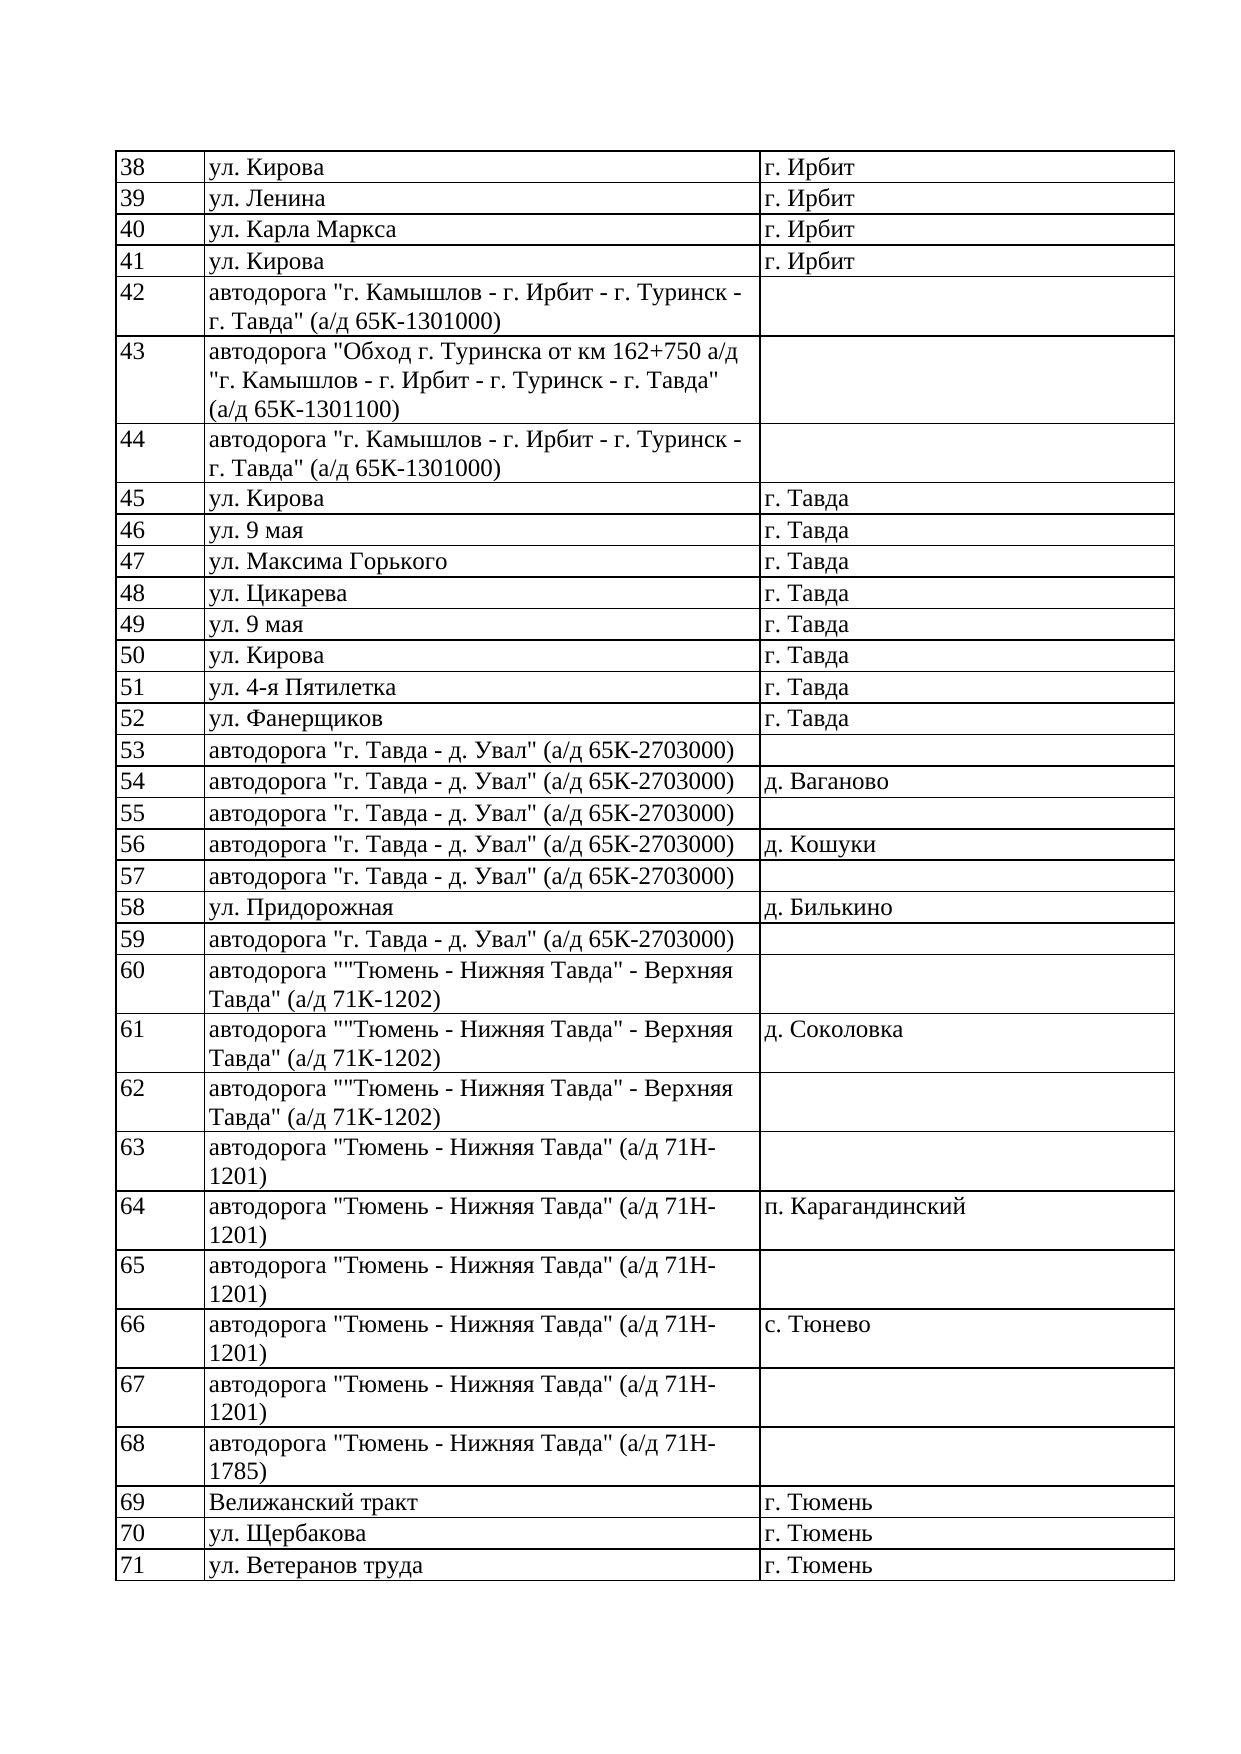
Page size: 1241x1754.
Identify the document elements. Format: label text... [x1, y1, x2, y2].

table_cell 47 [117, 546, 204, 576]
table_cell автодорога "Тюмень - Нижняя Тавда" (а/д 71Н-1201) [205, 1251, 759, 1308]
table_cell [761, 861, 1174, 891]
table_cell [761, 798, 1174, 828]
table_cell [761, 1251, 1174, 1308]
table_cell 41 [117, 246, 204, 276]
table_cell автодорога ""Тюмень - Нижняя Тавда" - Верхняя Тавда" (а/д 71К-1202) [205, 1073, 759, 1131]
table_cell автодорога "г. Тавда - д. Увал" (а/д 65К-2703000) [205, 861, 759, 891]
table_cell ул. Кирова [205, 246, 759, 276]
table_cell г. Тавда [761, 515, 1174, 545]
table_cell автодорога "Тюмень - Нижняя Тавда" (а/д 71Н-1201) [205, 1310, 759, 1367]
table_cell [761, 424, 1174, 482]
table_cell 59 [117, 924, 204, 954]
table_cell 57 [117, 861, 204, 891]
table_cell [761, 1428, 1174, 1485]
table_cell г. Тюмень [761, 1550, 1174, 1579]
table_cell ул. Карла Маркса [205, 215, 759, 244]
table_cell 63 [117, 1132, 204, 1190]
table_cell ул. Кирова [205, 152, 759, 181]
table_cell 67 [117, 1369, 204, 1426]
table_cell 45 [117, 483, 204, 513]
table_cell 54 [117, 767, 204, 796]
table_cell 70 [117, 1518, 204, 1548]
table_cell ул. Придорожная [205, 892, 759, 922]
table_cell г. Тавда [761, 546, 1174, 576]
table_cell автодорога "Тюмень - Нижняя Тавда" (а/д 71Н-1785) [205, 1428, 759, 1485]
table_cell 60 [117, 955, 204, 1013]
table_cell п. Карагандинский [761, 1192, 1174, 1249]
table_cell 69 [117, 1487, 204, 1517]
table_cell г. Тавда [761, 483, 1174, 513]
table_cell 58 [117, 892, 204, 922]
table_cell 56 [117, 830, 204, 859]
table_cell д. Билькино [761, 892, 1174, 922]
table_cell автодорога "г. Тавда - д. Увал" (а/д 65К-2703000) [205, 735, 759, 765]
table_cell автодорога "г. Тавда - д. Увал" (а/д 65К-2703000) [205, 798, 759, 828]
table_cell автодорога "г. Камышлов - г. Ирбит - г. Туринск - г. Тавда" (а/д 65К-1301000) [205, 424, 759, 482]
table_cell г. Ирбит [761, 215, 1174, 244]
table_cell г. Тавда [761, 578, 1174, 608]
table_cell 68 [117, 1428, 204, 1485]
table_cell 40 [117, 215, 204, 244]
table_cell автодорога "г. Тавда - д. Увал" (а/д 65К-2703000) [205, 767, 759, 796]
table_cell 43 [117, 337, 204, 423]
table_cell д. Ваганово [761, 767, 1174, 796]
table_cell г. Тавда [761, 609, 1174, 639]
table_cell 51 [117, 672, 204, 702]
table_cell [761, 924, 1174, 954]
table_cell г. Тюмень [761, 1518, 1174, 1548]
table_cell автодорога "Тюмень - Нижняя Тавда" (а/д 71Н-1201) [205, 1369, 759, 1426]
table_cell 48 [117, 578, 204, 608]
table_cell 62 [117, 1073, 204, 1131]
table_cell 49 [117, 609, 204, 639]
table_cell ул. Максима Горького [205, 546, 759, 576]
table_cell 61 [117, 1014, 204, 1072]
table_cell 46 [117, 515, 204, 545]
table_cell [761, 1073, 1174, 1131]
table_cell 64 [117, 1192, 204, 1249]
table_cell 65 [117, 1251, 204, 1308]
table_cell г. Тавда [761, 704, 1174, 733]
table_cell [761, 337, 1174, 423]
table_cell ул. Кирова [205, 641, 759, 671]
table_cell автодорога "Обход г. Туринска от км 162+750 а/д "г. Камышлов - г. Ирбит - г. Туринск - г. Тавда" (а/д 65К-1301100) [205, 337, 759, 423]
table_cell г. Ирбит [761, 246, 1174, 276]
table_cell автодорога ""Тюмень - Нижняя Тавда" - Верхняя Тавда" (а/д 71К-1202) [205, 955, 759, 1013]
table_cell 42 [117, 277, 204, 335]
table_cell ул. Ветеранов труда [205, 1550, 759, 1579]
table_cell г. Тавда [761, 641, 1174, 671]
table_cell г. Ирбит [761, 152, 1174, 181]
table_cell автодорога "г. Тавда - д. Увал" (а/д 65К-2703000) [205, 924, 759, 954]
table_cell ул. Ленина [205, 183, 759, 213]
table_cell [761, 735, 1174, 765]
table_cell [761, 955, 1174, 1013]
table_cell с. Тюнево [761, 1310, 1174, 1367]
table_cell [761, 1369, 1174, 1426]
table_cell ул. Кирова [205, 483, 759, 513]
table_cell 71 [117, 1550, 204, 1579]
table_cell 38 [117, 152, 204, 181]
table_cell 44 [117, 424, 204, 482]
table_cell 55 [117, 798, 204, 828]
table_cell д. Кошуки [761, 830, 1174, 859]
table_cell 39 [117, 183, 204, 213]
table_cell ул. Щербакова [205, 1518, 759, 1548]
table_cell ул. 9 мая [205, 515, 759, 545]
table_cell [761, 1132, 1174, 1190]
table_cell 66 [117, 1310, 204, 1367]
table_cell 50 [117, 641, 204, 671]
table_cell г. Ирбит [761, 183, 1174, 213]
table_cell ул. Цикарева [205, 578, 759, 608]
table_cell автодорога ""Тюмень - Нижняя Тавда" - Верхняя Тавда" (а/д 71К-1202) [205, 1014, 759, 1072]
table_cell [761, 277, 1174, 335]
table_cell г. Тюмень [761, 1487, 1174, 1517]
table_cell Велижанский тракт [205, 1487, 759, 1517]
table_cell автодорога "г. Тавда - д. Увал" (а/д 65К-2703000) [205, 830, 759, 859]
table_cell автодорога "Тюмень - Нижняя Тавда" (а/д 71Н-1201) [205, 1192, 759, 1249]
table_cell ул. 9 мая [205, 609, 759, 639]
table_cell 52 [117, 704, 204, 733]
table_cell ул. Фанерщиков [205, 704, 759, 733]
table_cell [205, 277, 759, 335]
table_cell ул. 4-я Пятилетка [205, 672, 759, 702]
table_cell 53 [117, 735, 204, 765]
table_cell д. Соколовка [761, 1014, 1174, 1072]
table_cell г. Тавда [761, 672, 1174, 702]
table_cell автодорога "Тюмень - Нижняя Тавда" (а/д 71Н-1201) [205, 1132, 759, 1190]
